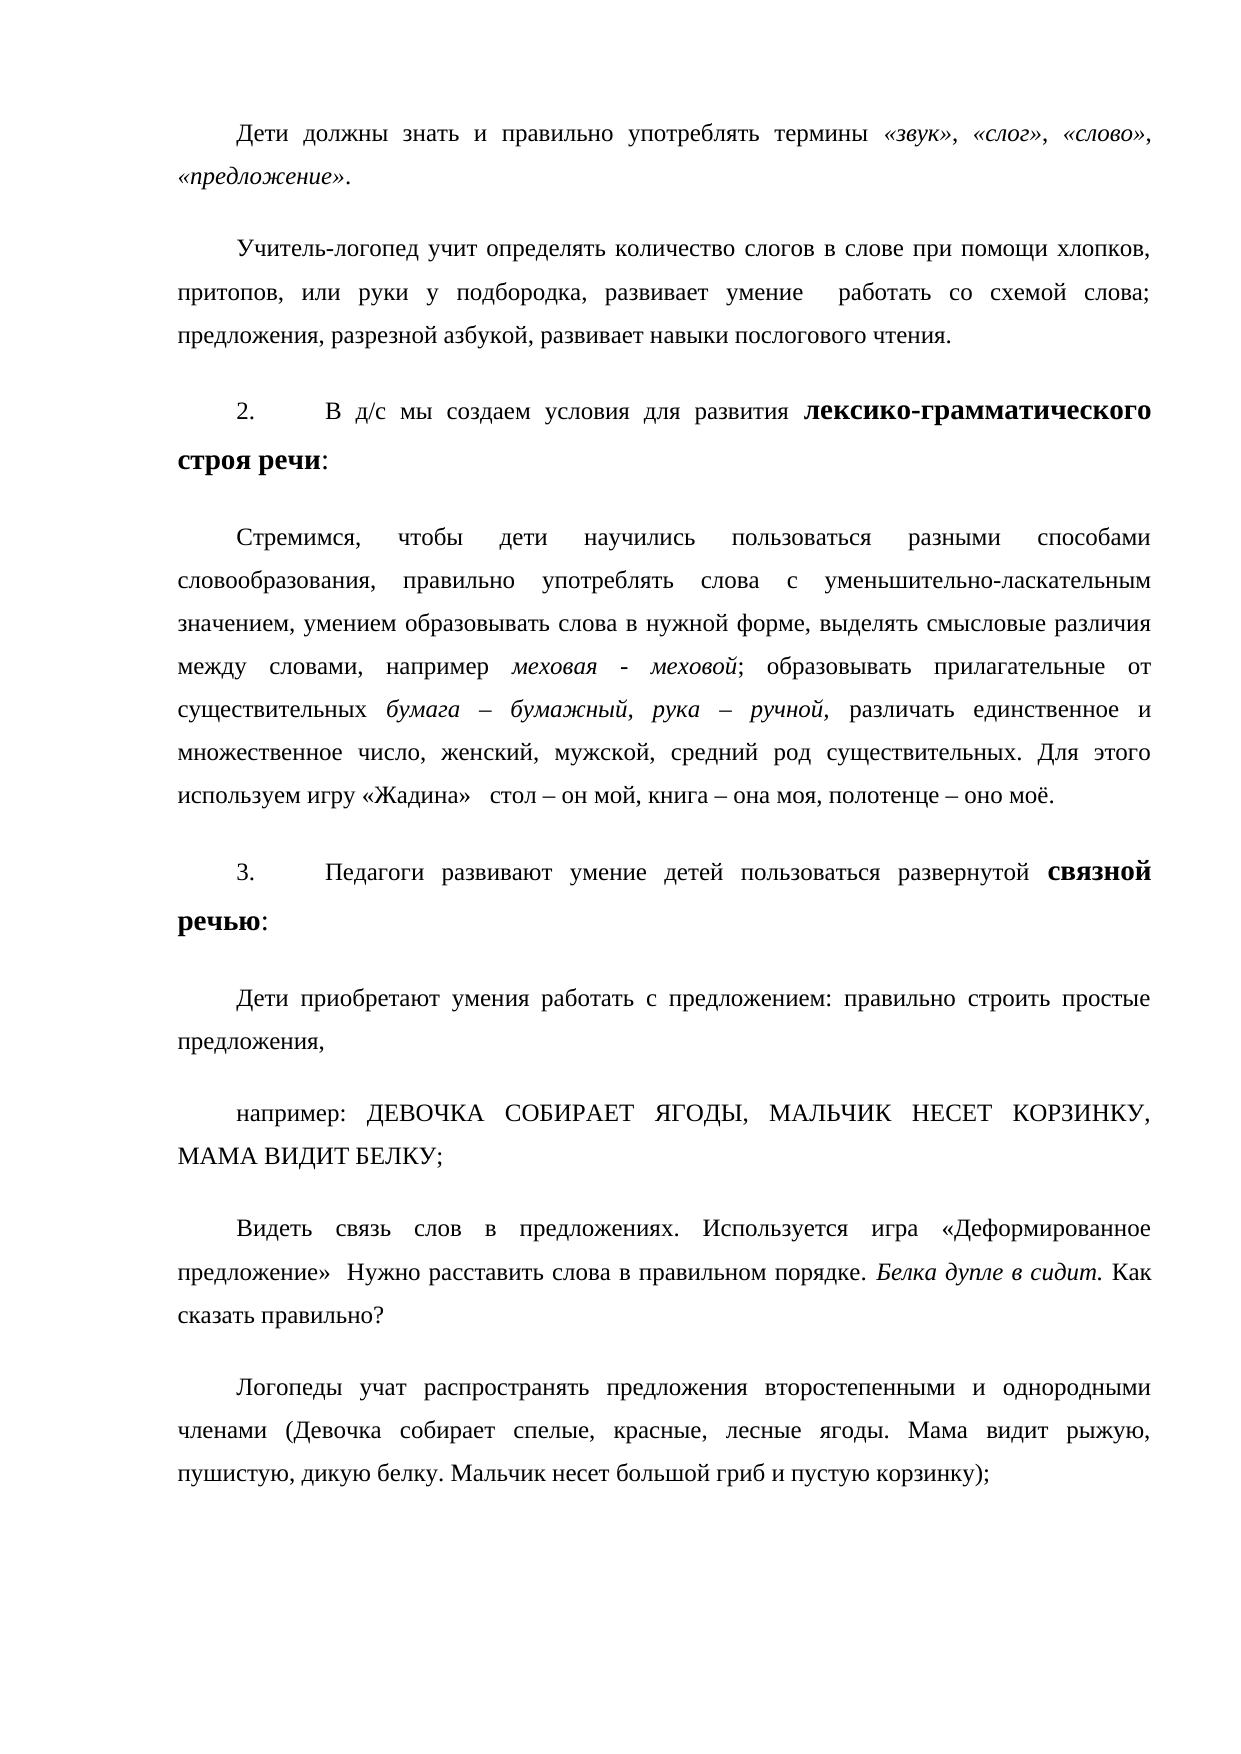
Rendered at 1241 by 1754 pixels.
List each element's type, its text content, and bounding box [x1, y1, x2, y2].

text например: ДЕВОЧКА СОБИРАЕТ ЯГОДЫ, МАЛЬЧИК НЕСЕТ КОРЗИНКУ, МАМА ВИДИТ БЕЛКУ; [177, 1098, 1152, 1170]
text Дети должны знать и правильно употреблять термины «звук», «слог», «слово», «предложение». [177, 118, 1152, 190]
text Видеть связь слов в предложениях. Используется игра «Деформированное предложение» Нужно расставить слова в правильном порядке. Белка дупле в сидит. Как сказать правильно? [177, 1213, 1152, 1328]
list В д/с мы создаем условия для развития лексико-грамматического строя речи: [177, 392, 1152, 476]
text Логопеды учат распространять предложения второстепенными и однородными членами (Девочка собирает спелые, красные, лесные ягоды. Мама видит рыжую, пушистую, дикую белку. Мальчик несет большой гриб и пустую корзинку); [177, 1372, 1152, 1487]
text Стремимся, чтобы дети научились пользоваться разными способами словообразования, правильно употреблять слова с уменьшительно-ласкательным значением, умением образовывать слова в нужной форме, выделять смысловые различия между словами, например меховая - меховой; образовывать прилагательные от существительных бумага – бумажный, рука – ручной, различать единственное и множественное число, женский, мужской, средний род существительных. Для этого используем игру «Жадина» стол – он мой, книга – она моя, полотенце – оно моё. [177, 522, 1152, 809]
list Педагоги развивают умение детей пользоваться развернутой связной речью: [177, 853, 1152, 937]
text Учитель-логопед учит определять количество слогов в слове при помощи хлопков, притопов, или руки у подбородка, развивает умение работать со схемой слова; предложения, разрезной азбукой, развивает навыки послогового чтения. [177, 233, 1152, 348]
text Дети приобретают умения работать с предложением: правильно строить простые предложения, [177, 983, 1152, 1054]
